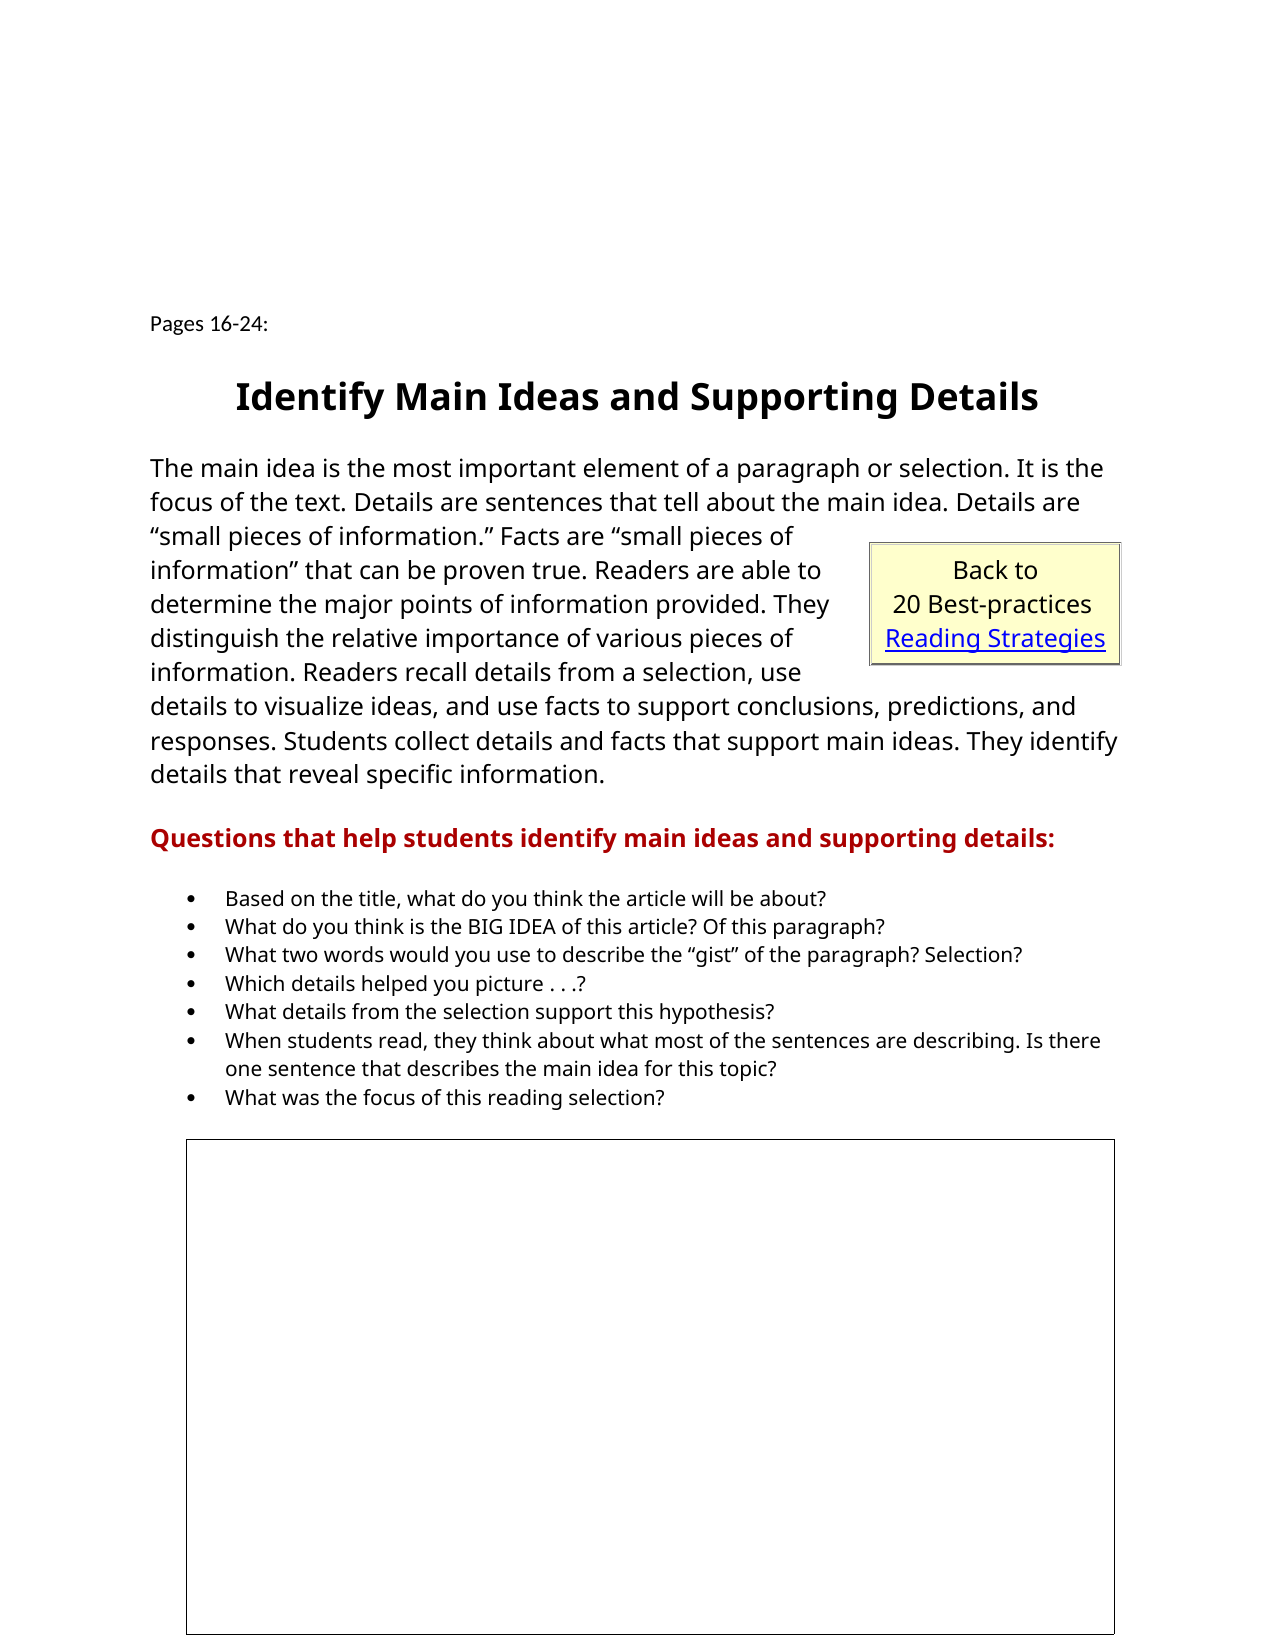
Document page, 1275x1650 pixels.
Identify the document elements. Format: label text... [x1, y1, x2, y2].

list Which details helped you picture . . .? [187, 969, 1125, 997]
list What details from the selection support this hypothesis? [187, 997, 1125, 1026]
text Identify Main Ideas and Supporting Details [150, 370, 1125, 421]
list Based on the title, what do you think the article will be about? [187, 884, 1125, 912]
list What was the focus of this reading selection? [187, 1083, 1125, 1111]
list What do you think is the BIG IDEA of this article? Of this paragraph? [187, 912, 1125, 941]
text The main idea is the most important element of a paragraph or selection. It is the focus of the text. Details are sentences that tell about the main idea. Details are “small pieces of information.” Facts are “small pieces of information” that can be proven true. Readers are able to determine the major points of information provided. They distinguish the relative importance of various pieces of information. Readers recall details from a selection, use details to visualize ideas, and use facts to support conclusions, predictions, and responses. Students collect details and facts that support main ideas. They identify details that reveal specific information. [150, 451, 1125, 791]
text Questions that help students identify main ideas and supporting details: [150, 820, 1125, 854]
table_header Back to 20 Best-practices Reading Strategies [872, 545, 1119, 663]
text Pages 16-24: [150, 309, 1125, 337]
list What two words would you use to describe the “gist” of the paragraph? Selection? [187, 941, 1125, 969]
list When students read, they think about what most of the sentences are describing. Is there one sentence that describes the main idea for this topic? [187, 1026, 1125, 1083]
